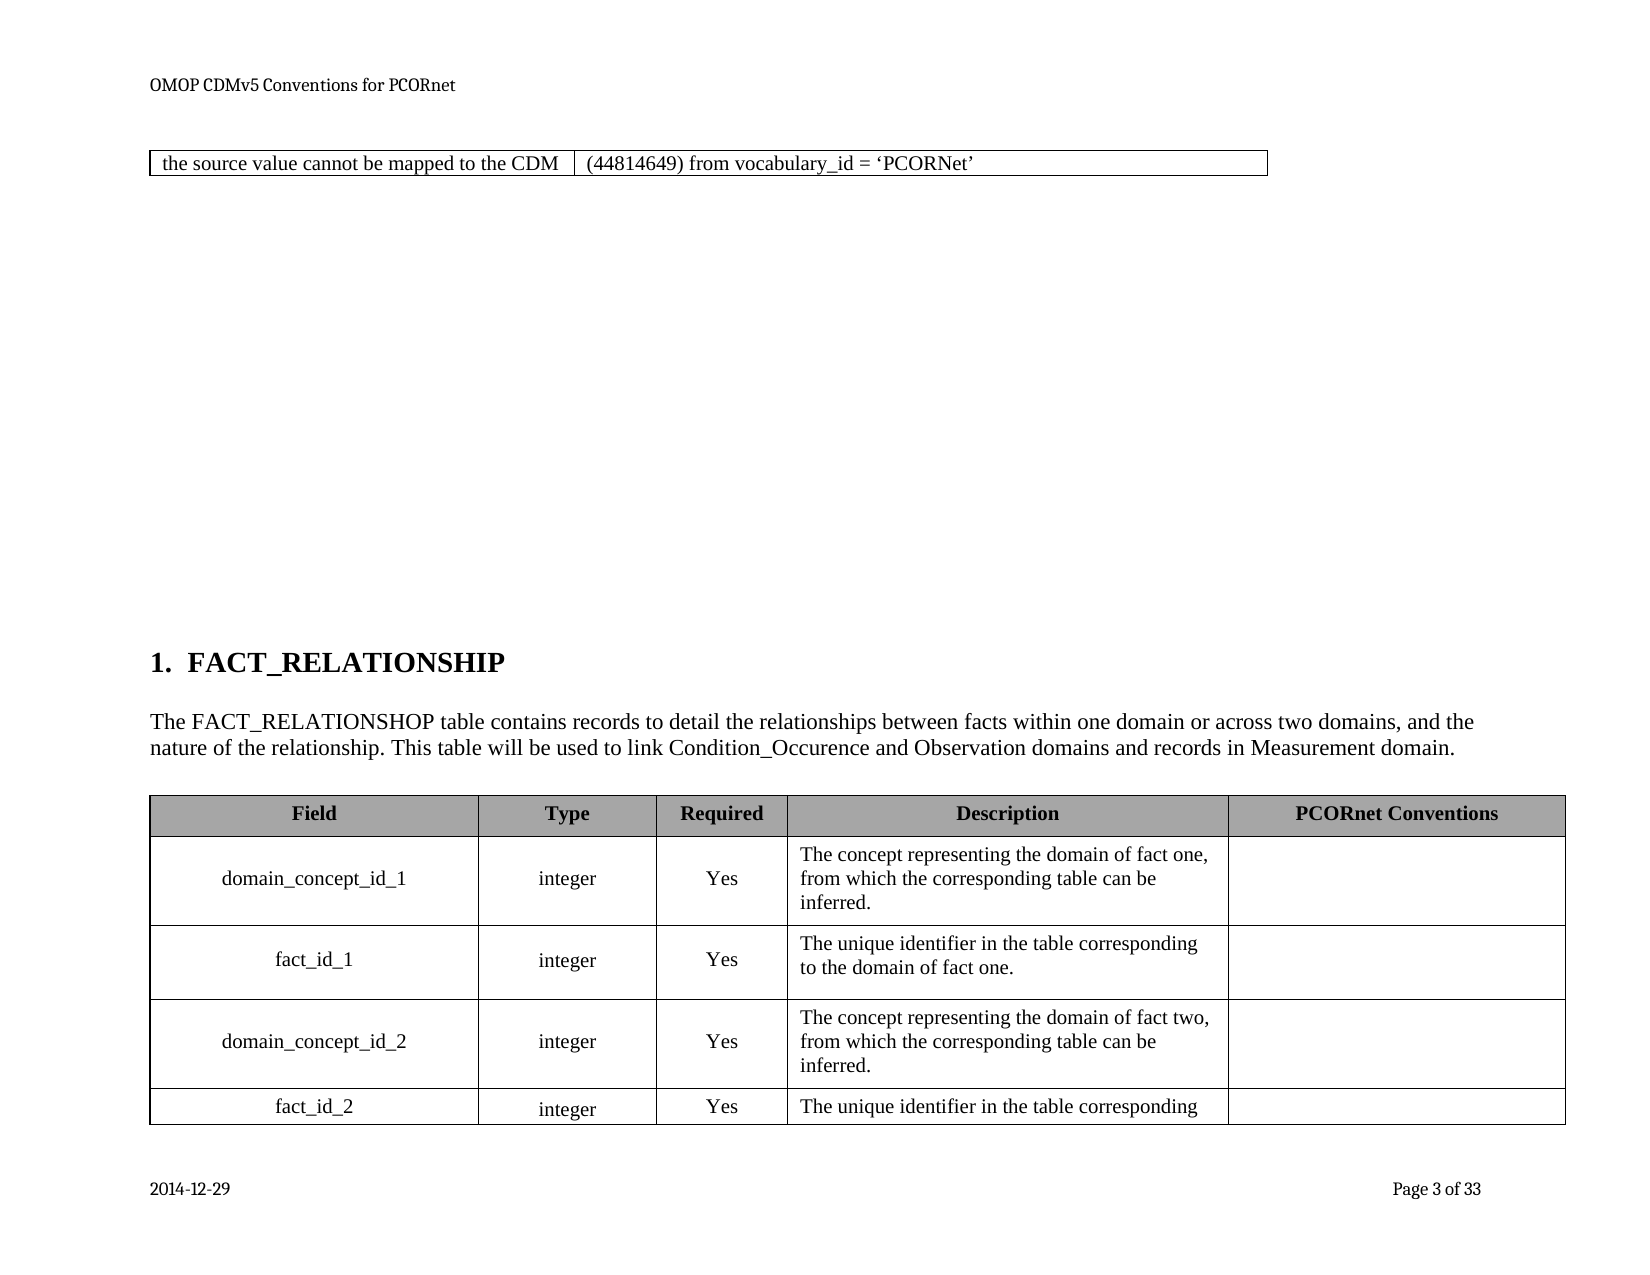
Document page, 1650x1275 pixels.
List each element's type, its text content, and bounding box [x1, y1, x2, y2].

table_cell The unique identifier in the table corresponding to the domain of fact one. [788, 926, 1228, 999]
table_cell [1229, 926, 1565, 999]
table_header Type [479, 796, 656, 836]
table_cell integer [479, 1089, 656, 1124]
table_cell Yes [657, 1000, 787, 1088]
table_cell fact_id_2 [151, 1089, 478, 1124]
table_cell Yes [657, 926, 787, 999]
table_header Required [657, 796, 787, 836]
table_cell The concept representing the domain of fact two, from which the corresponding table can be inferred. [788, 1000, 1228, 1088]
table_cell integer [479, 1000, 656, 1088]
table_cell [1229, 1089, 1565, 1124]
table_cell The concept representing the domain of fact one, from which the corresponding table can be inferred. [788, 837, 1228, 925]
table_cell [575, 151, 1267, 175]
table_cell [788, 1089, 1228, 1124]
subtitle FACT_RELATIONSHIP [150, 646, 1481, 679]
table_cell integer [479, 926, 656, 999]
table_cell Yes [657, 1089, 787, 1124]
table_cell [151, 151, 574, 175]
text The FACT_RELATIONSHOP table contains records to detail the relationships between facts within one domain or across two domains, and the nature of the relationship. This table will be used to link Condition_Occurence and Observation domains and records in Measurement domain. [150, 708, 1481, 761]
table_header PCORnet Conventions [1229, 796, 1565, 836]
table_cell Yes [657, 837, 787, 925]
table_cell fact_id_1 [151, 926, 478, 999]
table_cell [1229, 1000, 1565, 1088]
table_cell [1229, 837, 1565, 925]
table_cell domain_concept_id_1 [151, 837, 478, 925]
table_header Description [788, 796, 1228, 836]
table_cell integer [479, 837, 656, 925]
table_cell domain_concept_id_2 [151, 1000, 478, 1088]
table_header Field [151, 796, 478, 836]
